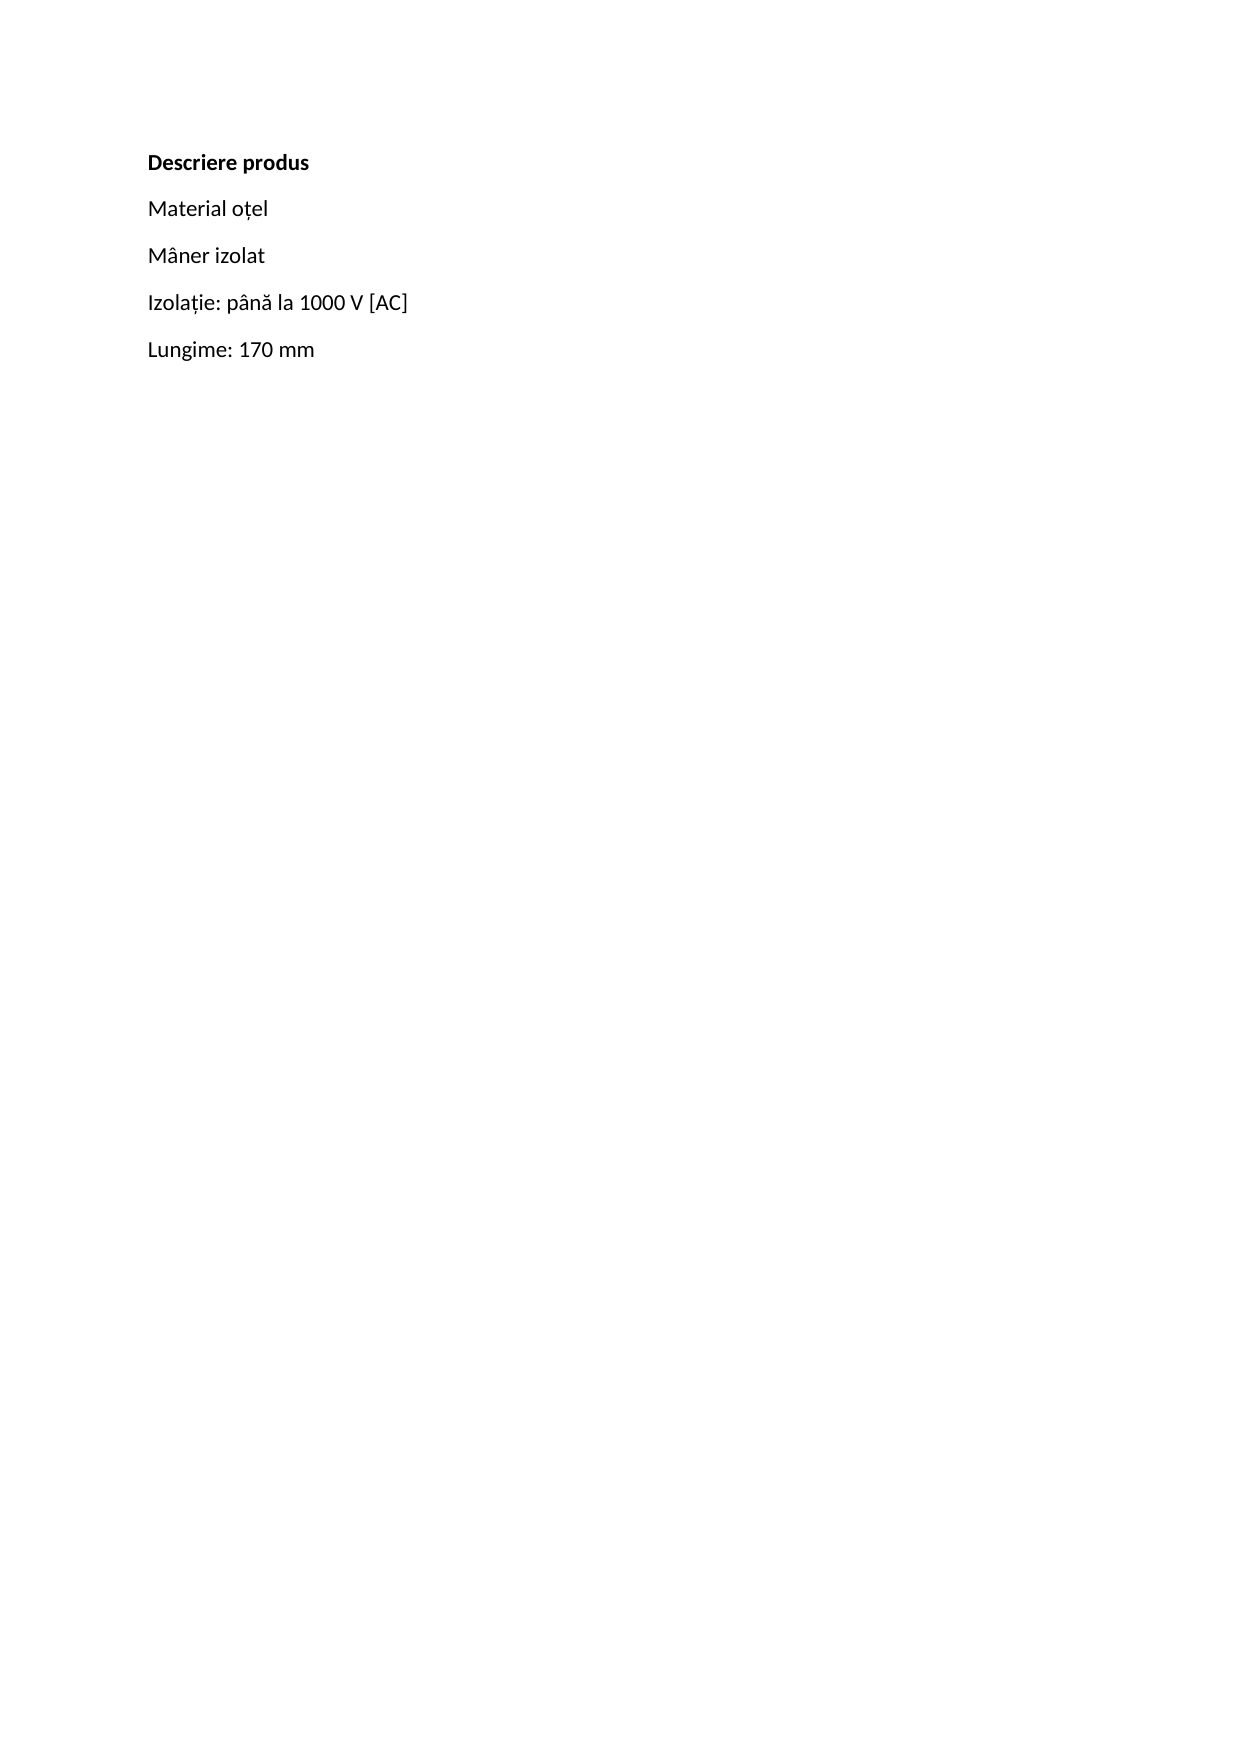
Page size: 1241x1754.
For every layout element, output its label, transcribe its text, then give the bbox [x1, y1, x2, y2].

text Material oțel [148, 194, 1093, 222]
text Izolație: până la 1000 V [AC] [148, 288, 1093, 316]
text Lungime: 170 mm [148, 335, 1093, 363]
text Descriere produs [148, 148, 1093, 176]
text Mâner izolat [148, 241, 1093, 269]
